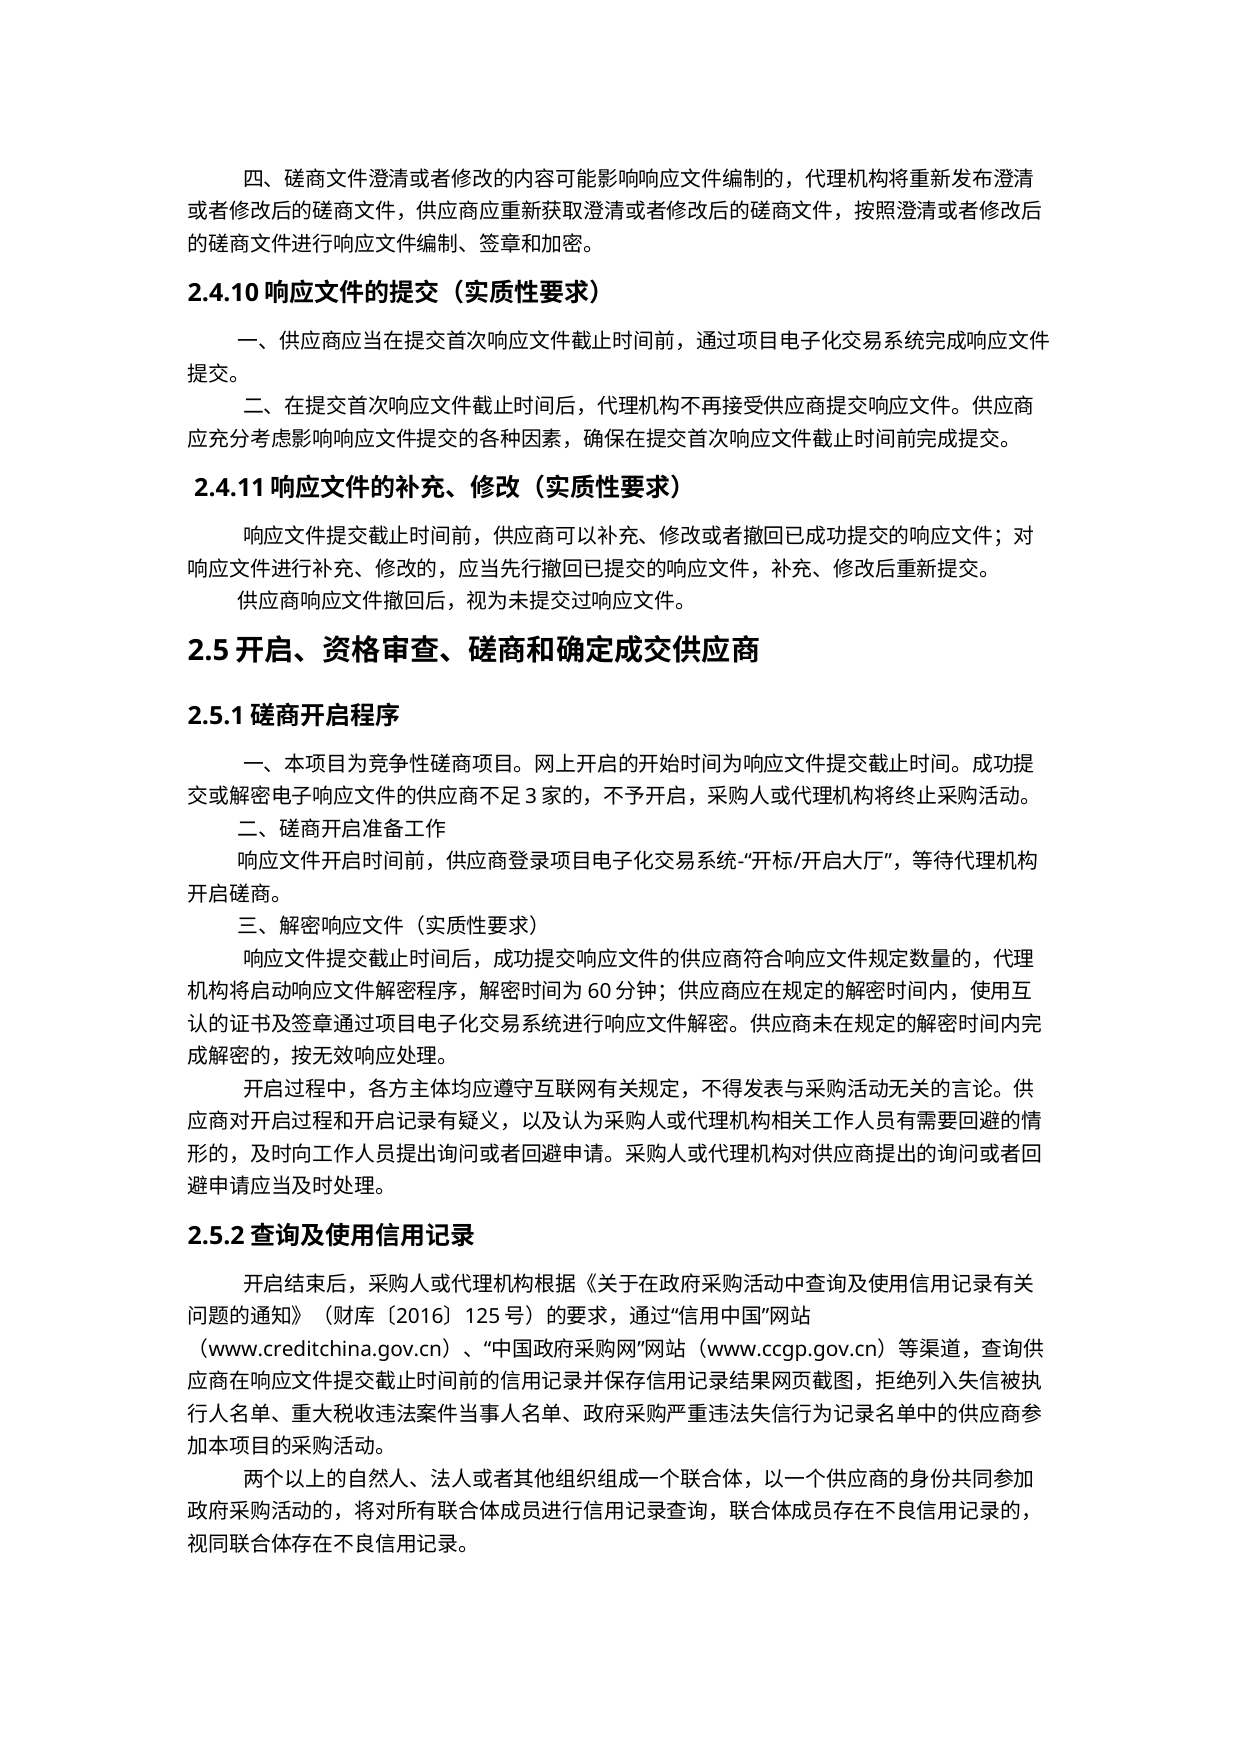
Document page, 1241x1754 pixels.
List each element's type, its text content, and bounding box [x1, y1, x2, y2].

text 一、供应商应当在提交首次响应文件截止时间前，通过项目电子化交易系统完成响应文件提交。 [187, 324, 1053, 389]
text 一、本项目为竞争性磋商项目。网上开启的开始时间为响应文件提交截止时间。成功提交或解密电子响应文件的供应商不足3家的，不予开启，采购人或代理机构将终止采购活动。 [187, 747, 1053, 812]
text 2.4.11响应文件的补充、修改（实质性要求） [187, 454, 1053, 519]
text 2.5.1磋商开启程序 [187, 682, 1053, 747]
text 2.5.2查询及使用信用记录 [187, 1202, 1053, 1267]
text 三、解密响应文件（实质性要求） [187, 909, 1053, 942]
text 2.4.10响应文件的提交（实质性要求） [187, 259, 1053, 324]
text 响应文件提交截止时间前，供应商可以补充、修改或者撤回已成功提交的响应文件；对响应文件进行补充、修改的，应当先行撤回已提交的响应文件，补充、修改后重新提交。 [187, 519, 1053, 584]
text 四、磋商文件澄清或者修改的内容可能影响响应文件编制的，代理机构将重新发布澄清或者修改后的磋商文件，供应商应重新获取澄清或者修改后的磋商文件，按照澄清或者修改后的磋商文件进行响应文件编制、签章和加密。 [187, 162, 1053, 259]
text 供应商响应文件撤回后，视为未提交过响应文件。 [187, 584, 1053, 617]
text 开启过程中，各方主体均应遵守互联网有关规定，不得发表与采购活动无关的言论。供应商对开启过程和开启记录有疑义，以及认为采购人或代理机构相关工作人员有需要回避的情形的，及时向工作人员提出询问或者回避申请。采购人或代理机构对供应商提出的询问或者回避申请应当及时处理。 [187, 1072, 1053, 1202]
text 开启结束后，采购人或代理机构根据《关于在政府采购活动中查询及使用信用记录有关问题的通知》（财库〔2016〕125号）的要求，通过“信用中国”网站（www.creditchina.gov.cn）、“中国政府采购网”网站（www.ccgp.gov.cn）等渠道，查询供应商在响应文件提交截止时间前的信用记录并保存信用记录结果网页截图，拒绝列入失信被执行人名单、重大税收违法案件当事人名单、政府采购严重违法失信行为记录名单中的供应商参加本项目的采购活动。 [187, 1267, 1053, 1462]
text 两个以上的自然人、法人或者其他组织组成一个联合体，以一个供应商的身份共同参加政府采购活动的，将对所有联合体成员进行信用记录查询，联合体成员存在不良信用记录的，视同联合体存在不良信用记录。 [187, 1462, 1053, 1559]
text 二、在提交首次响应文件截止时间后，代理机构不再接受供应商提交响应文件。供应商应充分考虑影响响应文件提交的各种因素，确保在提交首次响应文件截止时间前完成提交。 [187, 389, 1053, 454]
text 二、磋商开启准备工作 [187, 812, 1053, 844]
text 响应文件开启时间前，供应商登录项目电子化交易系统-“开标/开启大厅”，等待代理机构开启磋商。 [187, 844, 1053, 909]
text 响应文件提交截止时间后，成功提交响应文件的供应商符合响应文件规定数量的，代理机构将启动响应文件解密程序，解密时间为60分钟；供应商应在规定的解密时间内，使用互认的证书及签章通过项目电子化交易系统进行响应文件解密。供应商未在规定的解密时间内完成解密的，按无效响应处理。 [187, 942, 1053, 1072]
text 2.5开启、资格审查、磋商和确定成交供应商 [187, 617, 1053, 682]
